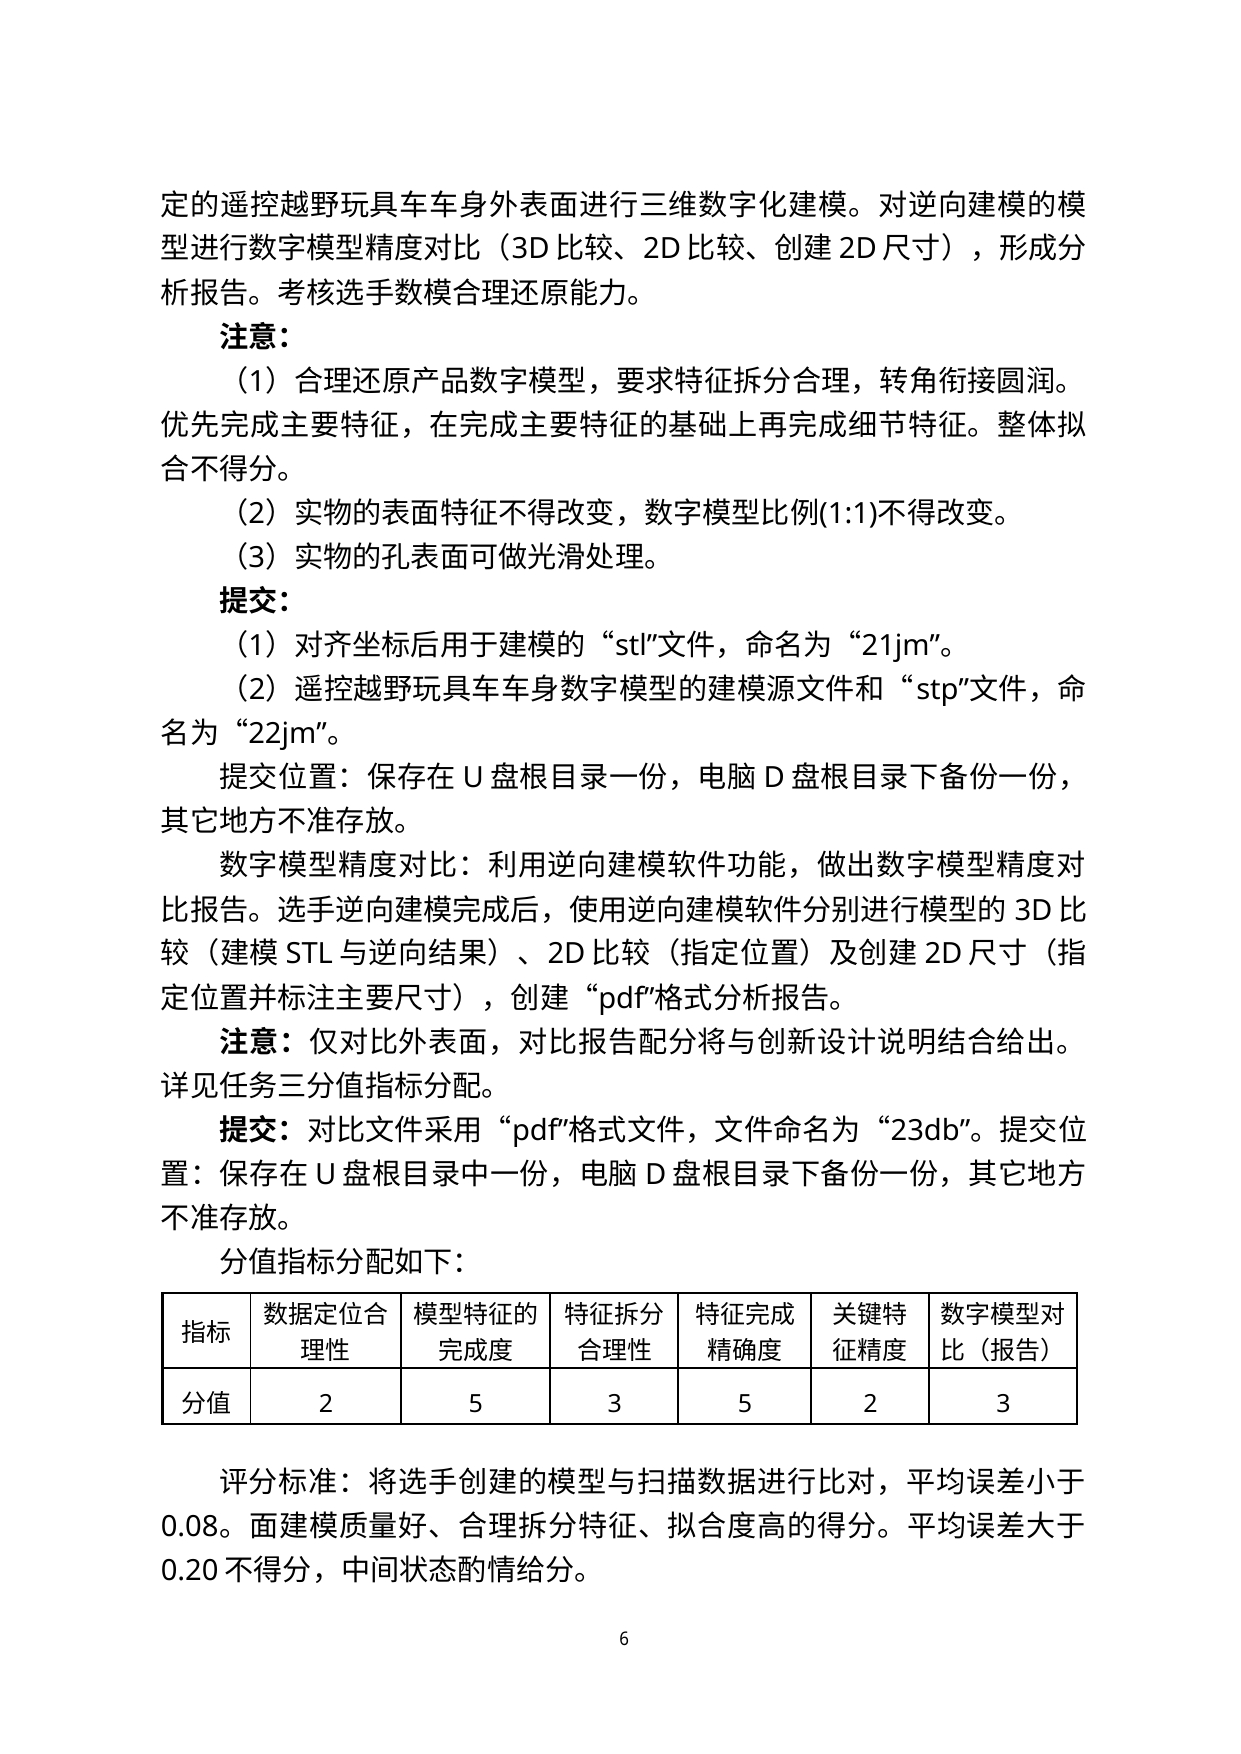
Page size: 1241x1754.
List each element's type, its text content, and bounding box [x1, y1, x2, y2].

text 注意： [161, 312, 1087, 356]
text 数字模型精度对比：利用逆向建模软件功能，做出数字模型精度对比报告。选手逆向建模完成后，使用逆向建模软件分别进行模型的3D比较（建模STL与逆向结果）、2D比较（指定位置）及创建2D尺寸（指定位置并标注主要尺寸），创建“pdf”格式分析报告。 [161, 841, 1087, 1017]
table_header 指标 [164, 1294, 250, 1367]
text （1）合理还原产品数字模型，要求特征拆分合理，转角衔接圆润。优先完成主要特征，在完成主要特征的基础上再完成细节特征。整体拟合不得分。 [161, 356, 1087, 489]
table_header 模型特征的完成度 [402, 1294, 549, 1367]
text 提交位置：保存在U盘根目录一份，电脑D盘根目录下备份一份，其它地方不准存放。 [161, 753, 1087, 841]
table_cell 分值 [164, 1369, 250, 1423]
table_cell 5 [402, 1369, 549, 1423]
table_cell 2 [251, 1369, 400, 1423]
text 注意：仅对比外表面，对比报告配分将与创新设计说明结合给出。详见任务三分值指标分配。 [161, 1017, 1087, 1106]
table_header 关键特征精度 [812, 1294, 928, 1367]
table_cell 3 [930, 1369, 1076, 1423]
table_cell 3 [551, 1369, 677, 1423]
text （1）对齐坐标后用于建模的“stl”文件，命名为“21jm”。 [161, 621, 1087, 665]
text 提交： [161, 577, 1087, 621]
table_cell 5 [679, 1369, 810, 1423]
table_header 数据定位合理性 [251, 1294, 400, 1367]
text 提交：对比文件采用“pdf”格式文件，文件命名为“23db”。提交位置：保存在U盘根目录中一份，电脑D盘根目录下备份一份，其它地方不准存放。 [161, 1106, 1087, 1238]
text 分值指标分配如下： [161, 1238, 1087, 1282]
table_header 特征拆分合理性 [551, 1294, 677, 1367]
text （2）遥控越野玩具车车身数字模型的建模源文件和“stp”文件，命名为“22jm”。 [161, 665, 1087, 753]
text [161, 180, 1087, 312]
table_cell 2 [812, 1369, 928, 1423]
text （2）实物的表面特征不得改变，数字模型比例(1:1)不得改变。 [161, 489, 1087, 533]
table_header 数字模型对比（报告） [930, 1294, 1076, 1367]
table_header 特征完成精确度 [679, 1294, 810, 1367]
text 评分标准：将选手创建的模型与扫描数据进行比对，平均误差小于0.08。面建模质量好、合理拆分特征、拟合度高的得分。平均误差大于0.20不得分，中间状态酌情给分。 [161, 1282, 1087, 1590]
text （3）实物的孔表面可做光滑处理。 [161, 533, 1087, 577]
